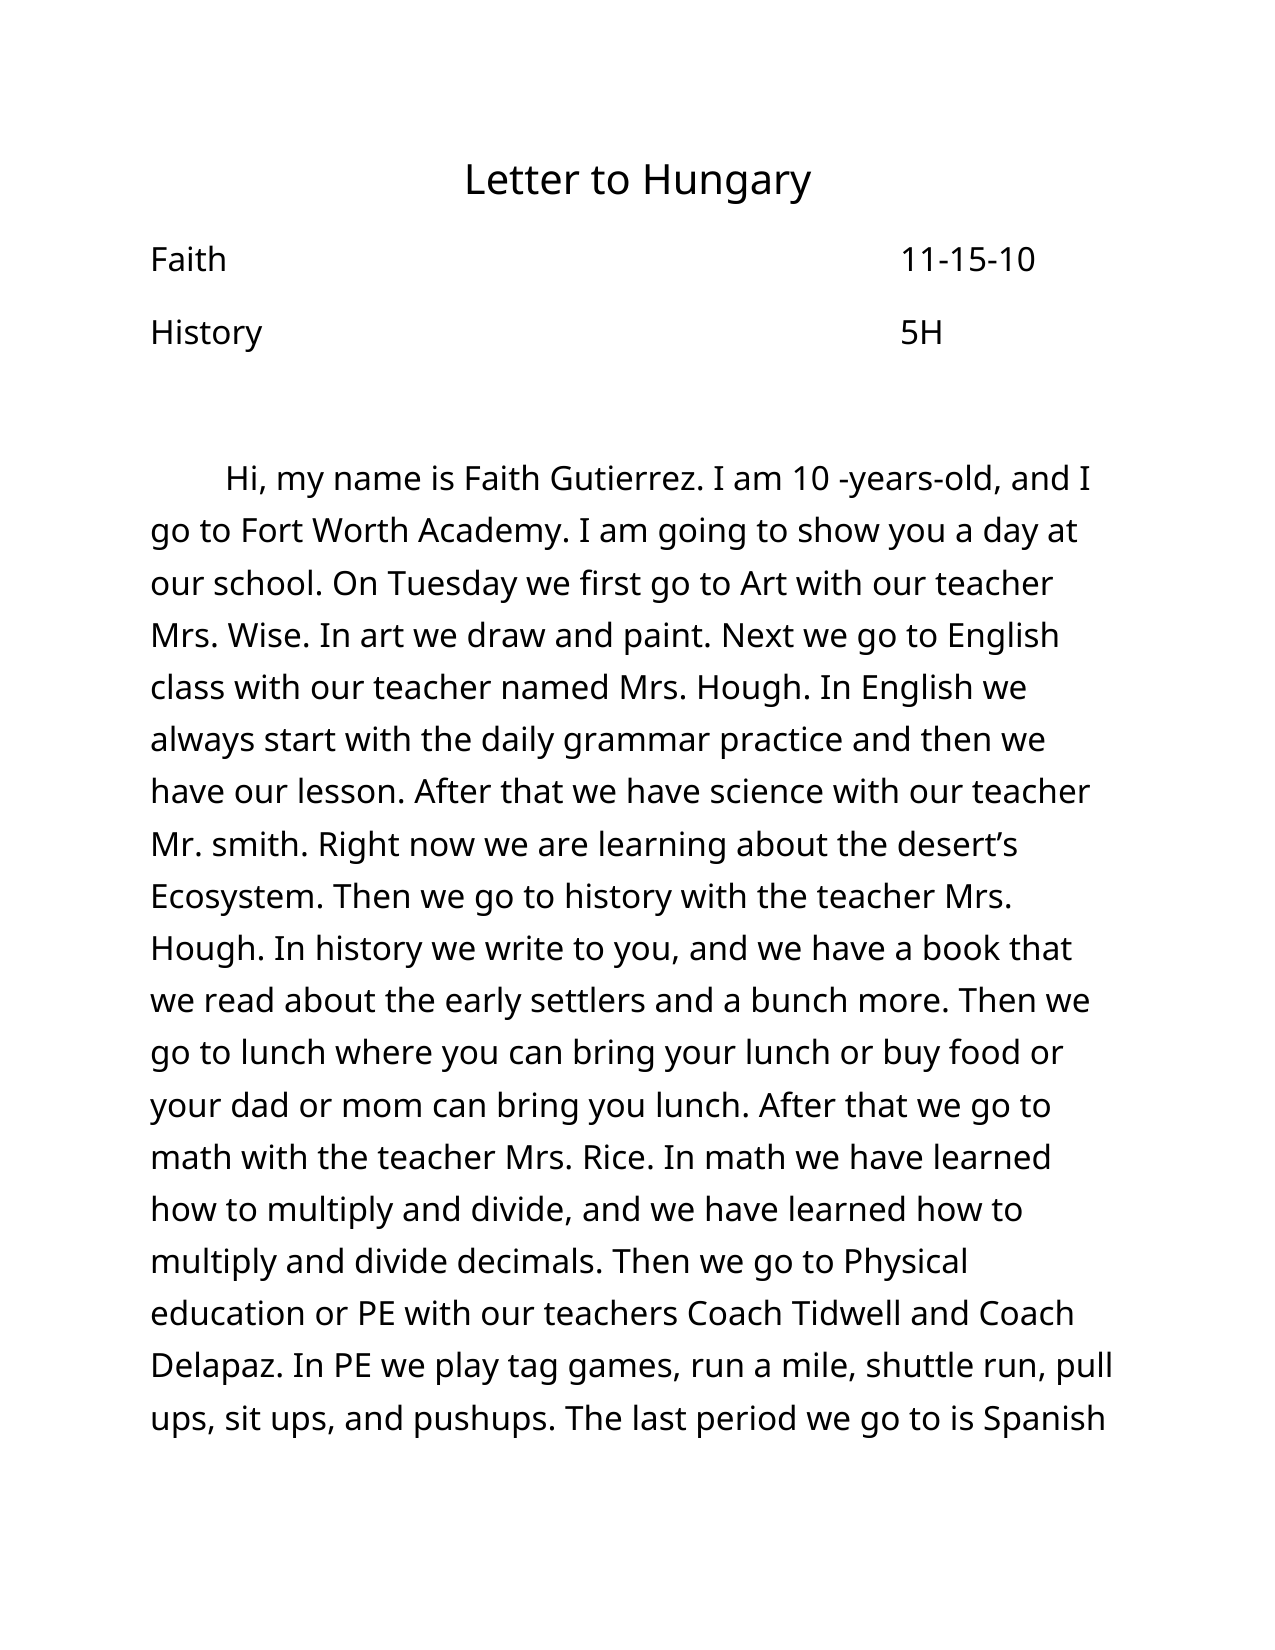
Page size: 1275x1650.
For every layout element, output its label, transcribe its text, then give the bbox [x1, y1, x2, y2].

text History 5H [150, 309, 1125, 354]
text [150, 455, 1125, 1440]
text Faith 11-15-10 [150, 236, 1125, 281]
text Letter to Hungary [150, 150, 1125, 207]
